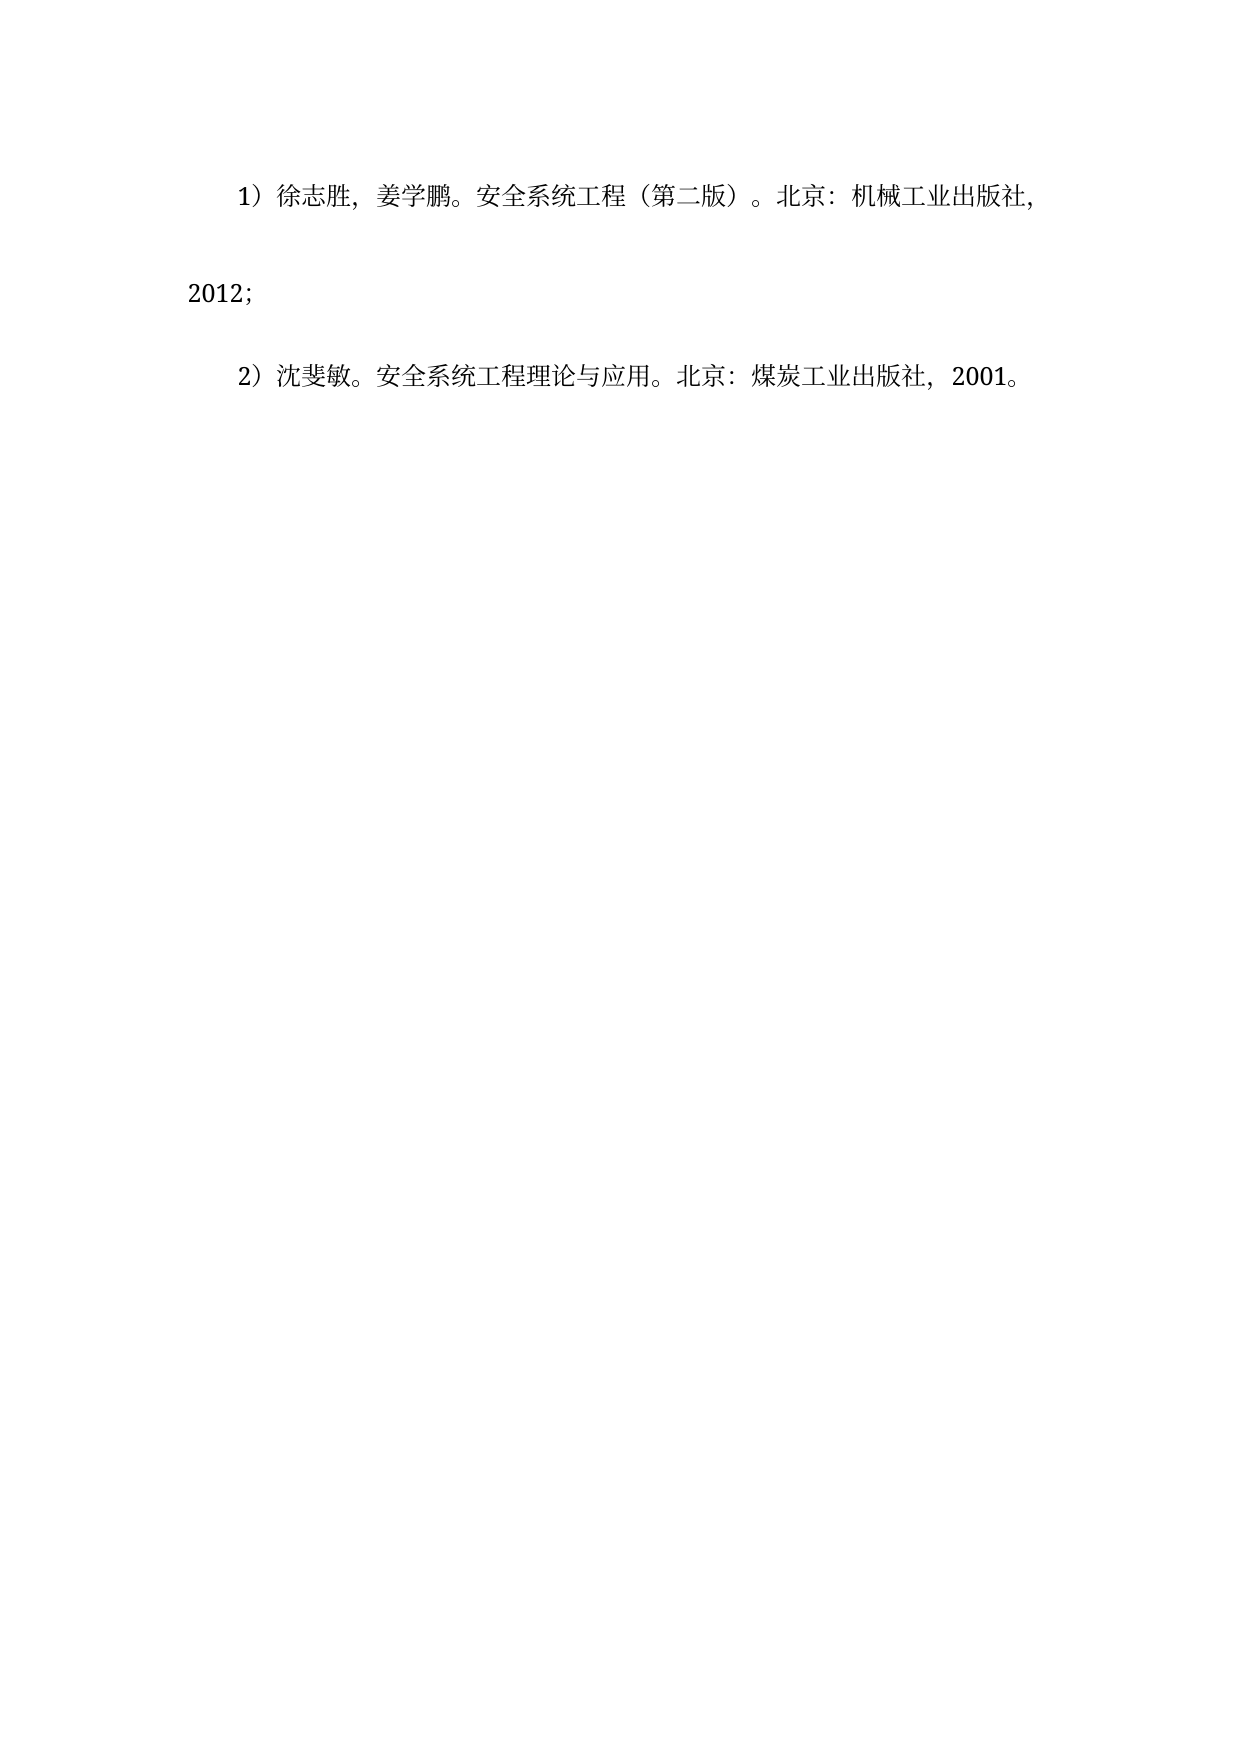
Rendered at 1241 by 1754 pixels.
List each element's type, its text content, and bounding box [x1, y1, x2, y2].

text 1）徐志胜，姜学鹏。安全系统工程（第二版）。北京：机械工业出版社，2012； [187, 162, 1053, 324]
text 2）沈斐敏。安全系统工程理论与应用。北京：煤炭工业出版社，2001。 [187, 342, 1053, 407]
